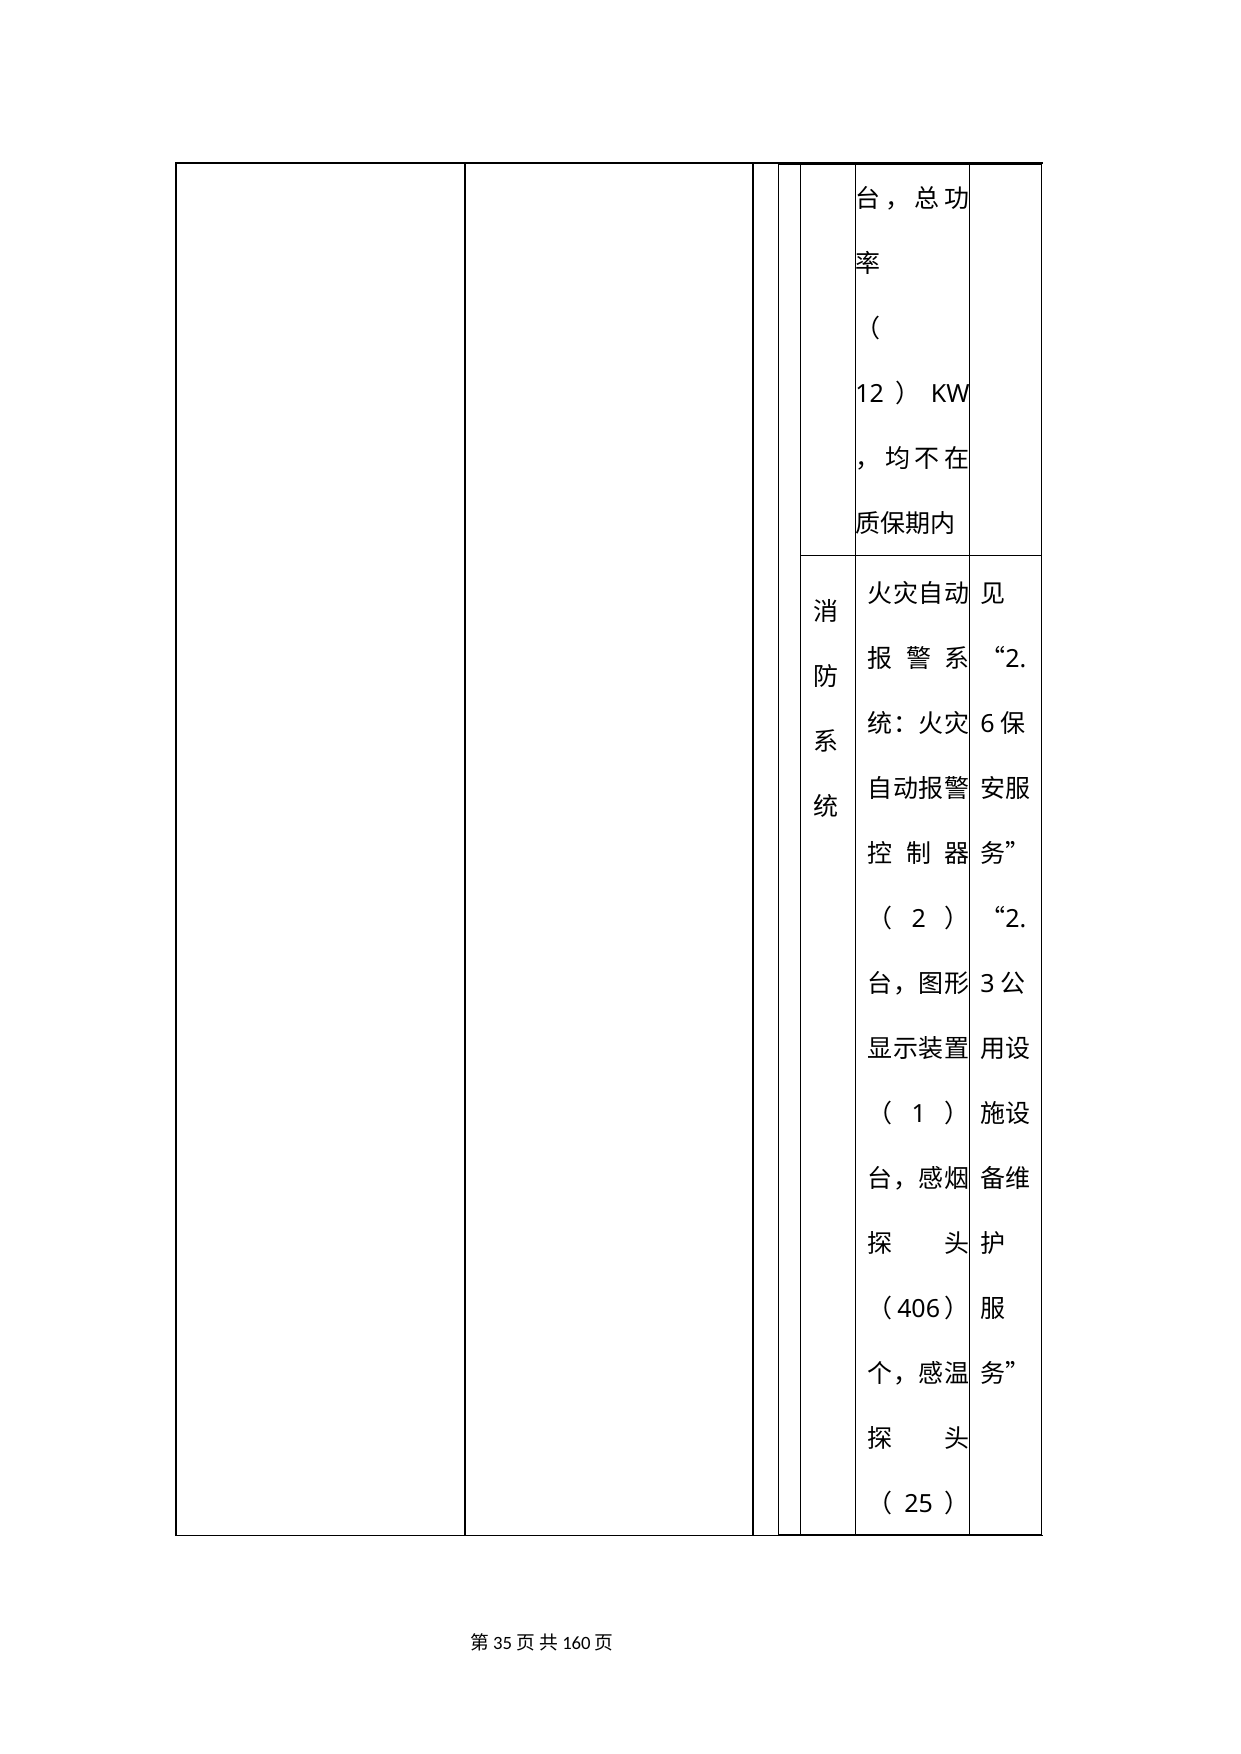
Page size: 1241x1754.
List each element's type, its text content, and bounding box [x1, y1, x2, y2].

table_cell 1 [177, 164, 464, 1535]
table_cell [754, 164, 778, 1535]
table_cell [801, 556, 855, 1534]
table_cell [970, 556, 1041, 1534]
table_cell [970, 165, 1041, 555]
table_cell [466, 164, 752, 1535]
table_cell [856, 556, 969, 1534]
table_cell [801, 165, 855, 555]
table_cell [856, 165, 969, 555]
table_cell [779, 165, 800, 1534]
